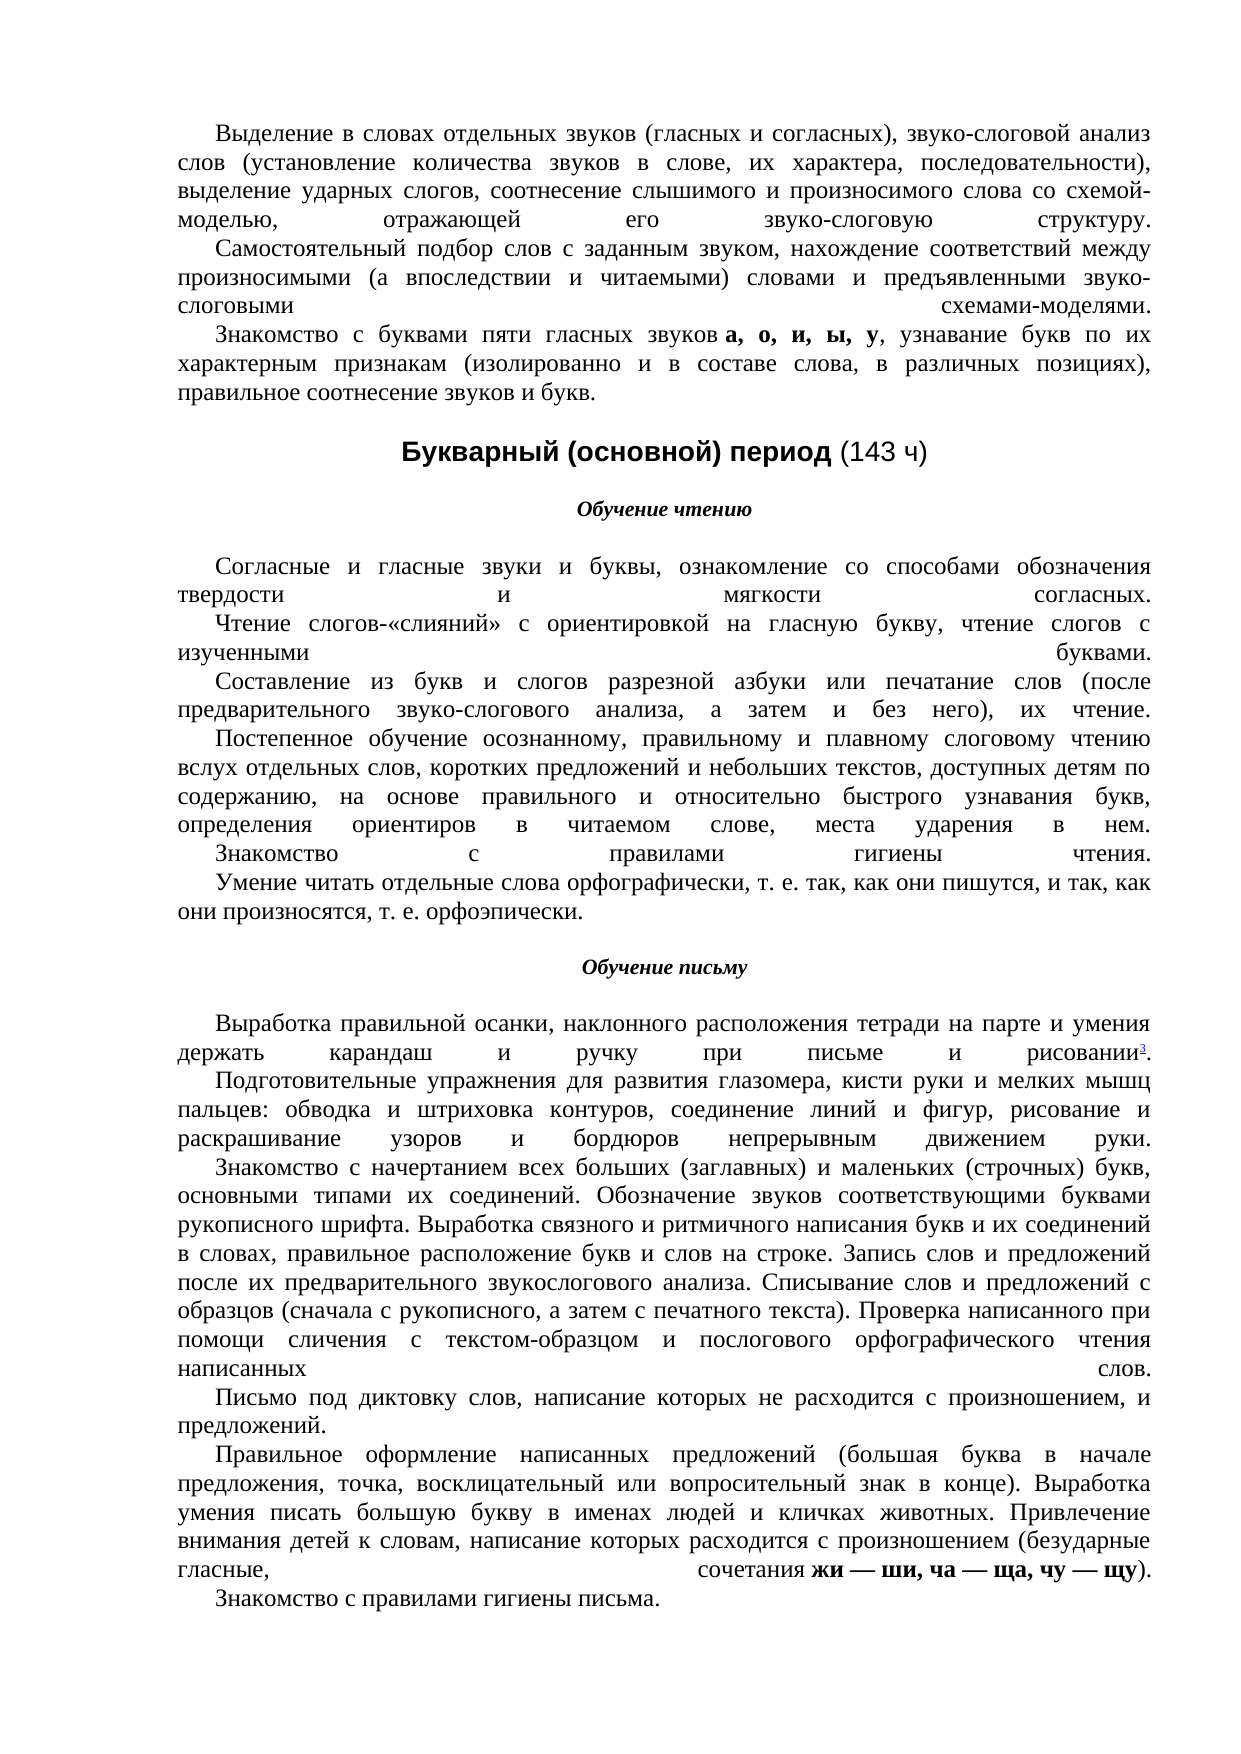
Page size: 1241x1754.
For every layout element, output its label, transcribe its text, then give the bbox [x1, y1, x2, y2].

text Обучение письму [177, 954, 1152, 979]
text Выработка правильной осанки, наклонного расположения тетради на парте и умения держать карандаш и ручку при письме и рисовании3. Подготовительные упражнения для развития глазомера, кисти руки и мелких мышц пальцев: обводка и штриховка контуров, соединение линий и фигур, рисование и раскрашивание узоров и бордюров непрерывным движением руки. Знакомство с начертанием всех больших (заглавных) и маленьких (строчных) букв, основными типами их соединений. Обозначение звуков соответствующими буквами рукописного шрифта. Выработка связного и ритмичного написания букв и их соединений в словах, правильное расположение букв и слов на строке. Запись слов и предложений после их предварительного звукослогового анализа. Списывание слов и предложений с образцов (сначала с рукописного, а затем с печатного текста). Проверка написанного при помощи сличения с текстом-образцом и послогового орфографического чтения написанных слов. Письмо под диктовку слов, написание которых не расходится с произношением, и предложений. Правильное оформление написанных предложений (большая буква в начале предложения, точка, восклицательный или вопросительный знак в конце). Выработка умения писать большую букву в именах людей и кличках животных. Привлечение внимания детей к словам, написание которых расходится с произношением (безударные гласные, сочетания жи — ши, ча — ща, чу — щу). Знакомство с правилами гигиены письма. [177, 1008, 1152, 1612]
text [177, 118, 1152, 406]
text Согласные и гласные звуки и буквы, ознакомление со способами обозначения твердости и мягкости согласных. Чтение слогов-«слияний» с ориентировкой на гласную букву, чтение слогов с изученными буквами. Составление из букв и слогов разрезной азбуки или печатание слов (после предварительного звуко-слогового анализа, а затем и без него), их чтение. Постепенное обучение осознанному, правильному и плавному слоговому чтению вслух отдельных слов, коротких предложений и небольших текстов, доступных детям по содержанию, на основе правильного и относительно быстрого узнавания букв, определения ориентиров в читаемом слове, места ударения в нем. Знакомство с правилами гигиены чтения. Умение читать отдельные слова орфографически, т. е. так, как они пишутся, и так, как они произносятся, т. е. орфоэпически. [177, 551, 1152, 924]
text Букварный (основной) период (143 ч) [177, 435, 1152, 467]
text Обучение чтению [177, 496, 1152, 522]
